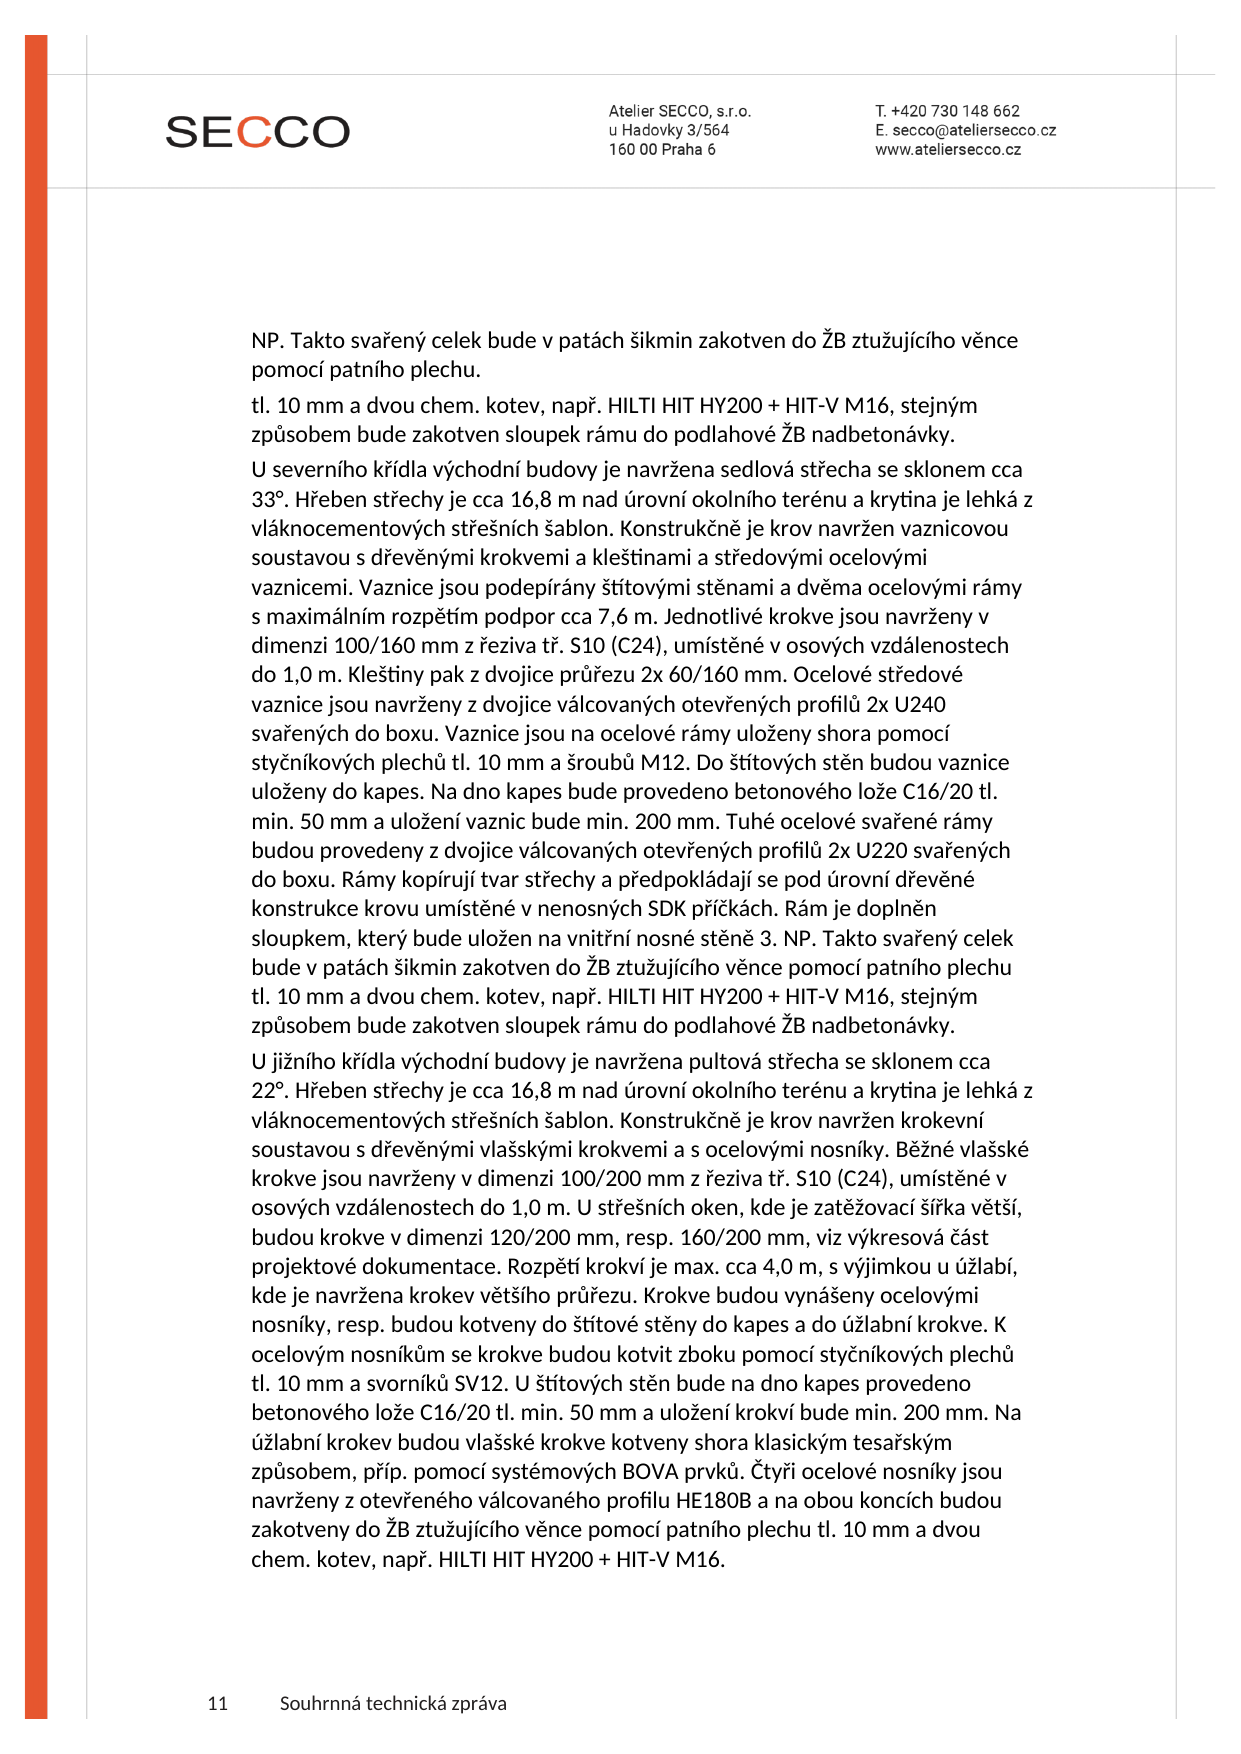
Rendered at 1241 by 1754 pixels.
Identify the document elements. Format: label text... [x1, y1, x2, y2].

picture [24, 35, 1216, 1719]
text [251, 325, 1033, 383]
text U severního křídla východní budovy je navržena sedlová střecha se sklonem cca 33°. Hřeben střechy je cca 16,8 m nad úrovní okolního terénu a krytina je lehká z vláknocementových střešních šablon. Konstrukčně je krov navržen vaznicovou soustavou s dřevěnými krokvemi a kleštinami a středovými ocelovými vaznicemi. Vaznice jsou podepírány štítovými stěnami a dvěma ocelovými rámy s maximálním rozpětím podpor cca 7,6 m. Jednotlivé krokve jsou navrženy v dimenzi 100/160 mm z řeziva tř. S10 (C24), umístěné v osových vzdálenostech do 1,0 m. Kleštiny pak z dvojice průřezu 2x 60/160 mm. Ocelové středové vaznice jsou navrženy z dvojice válcovaných otevřených profilů 2x U240 svařených do boxu. Vaznice jsou na ocelové rámy uloženy shora pomocí styčníkových plechů tl. 10 mm a šroubů M12. Do štítových stěn budou vaznice uloženy do kapes. Na dno kapes bude provedeno betonového lože C16/20 tl. min. 50 mm a uložení vaznic bude min. 200 mm. Tuhé ocelové svařené rámy budou provedeny z dvojice válcovaných otevřených profilů 2x U220 svařených do boxu. Rámy kopírují tvar střechy a předpokládají se pod úrovní dřevěné konstrukce krovu umístěné v nenosných SDK příčkách. Rám je doplněn sloupkem, který bude uložen na vnitřní nosné stěně 3. NP. Takto svařený celek bude v patách šikmin zakotven do ŽB ztužujícího věnce pomocí patního plechu tl. 10 mm a dvou chem. kotev, např. HILTI HIT HY200 + HIT-V M16, stejným způsobem bude zakotven sloupek rámu do podlahové ŽB nadbetonávky. [251, 454, 1033, 1040]
text tl. 10 mm a dvou chem. kotev, např. HILTI HIT HY200 + HIT-V M16, stejným způsobem bude zakotven sloupek rámu do podlahové ŽB nadbetonávky. [251, 390, 1033, 448]
text U jižního křídla východní budovy je navržena pultová střecha se sklonem cca 22°. Hřeben střechy je cca 16,8 m nad úrovní okolního terénu a krytina je lehká z vláknocementových střešních šablon. Konstrukčně je krov navržen krokevní soustavou s dřevěnými vlašskými krokvemi a s ocelovými nosníky. Běžné vlašské krokve jsou navrženy v dimenzi 100/200 mm z řeziva tř. S10 (C24), umístěné v osových vzdálenostech do 1,0 m. U střešních oken, kde je zatěžovací šířka větší, budou krokve v dimenzi 120/200 mm, resp. 160/200 mm, viz výkresová část projektové dokumentace. Rozpětí krokví je max. cca 4,0 m, s výjimkou u úžlabí, kde je navržena krokev většího průřezu. Krokve budou vynášeny ocelovými nosníky, resp. budou kotveny do štítové stěny do kapes a do úžlabní krokve. K ocelovým nosníkům se krokve budou kotvit zboku pomocí styčníkových plechů tl. 10 mm a svorníků SV12. U štítových stěn bude na dno kapes provedeno betonového lože C16/20 tl. min. 50 mm a uložení krokví bude min. 200 mm. Na úžlabní krokev budou vlašské krokve kotveny shora klasickým tesařským způsobem, příp. pomocí systémových BOVA prvků. Čtyři ocelové nosníky jsou navrženy z otevřeného válcovaného profilu HE180B a na obou koncích budou zakotveny do ŽB ztužujícího věnce pomocí patního plechu tl. 10 mm a dvou chem. kotev, např. HILTI HIT HY200 + HIT-V M16. [251, 1046, 1033, 1573]
